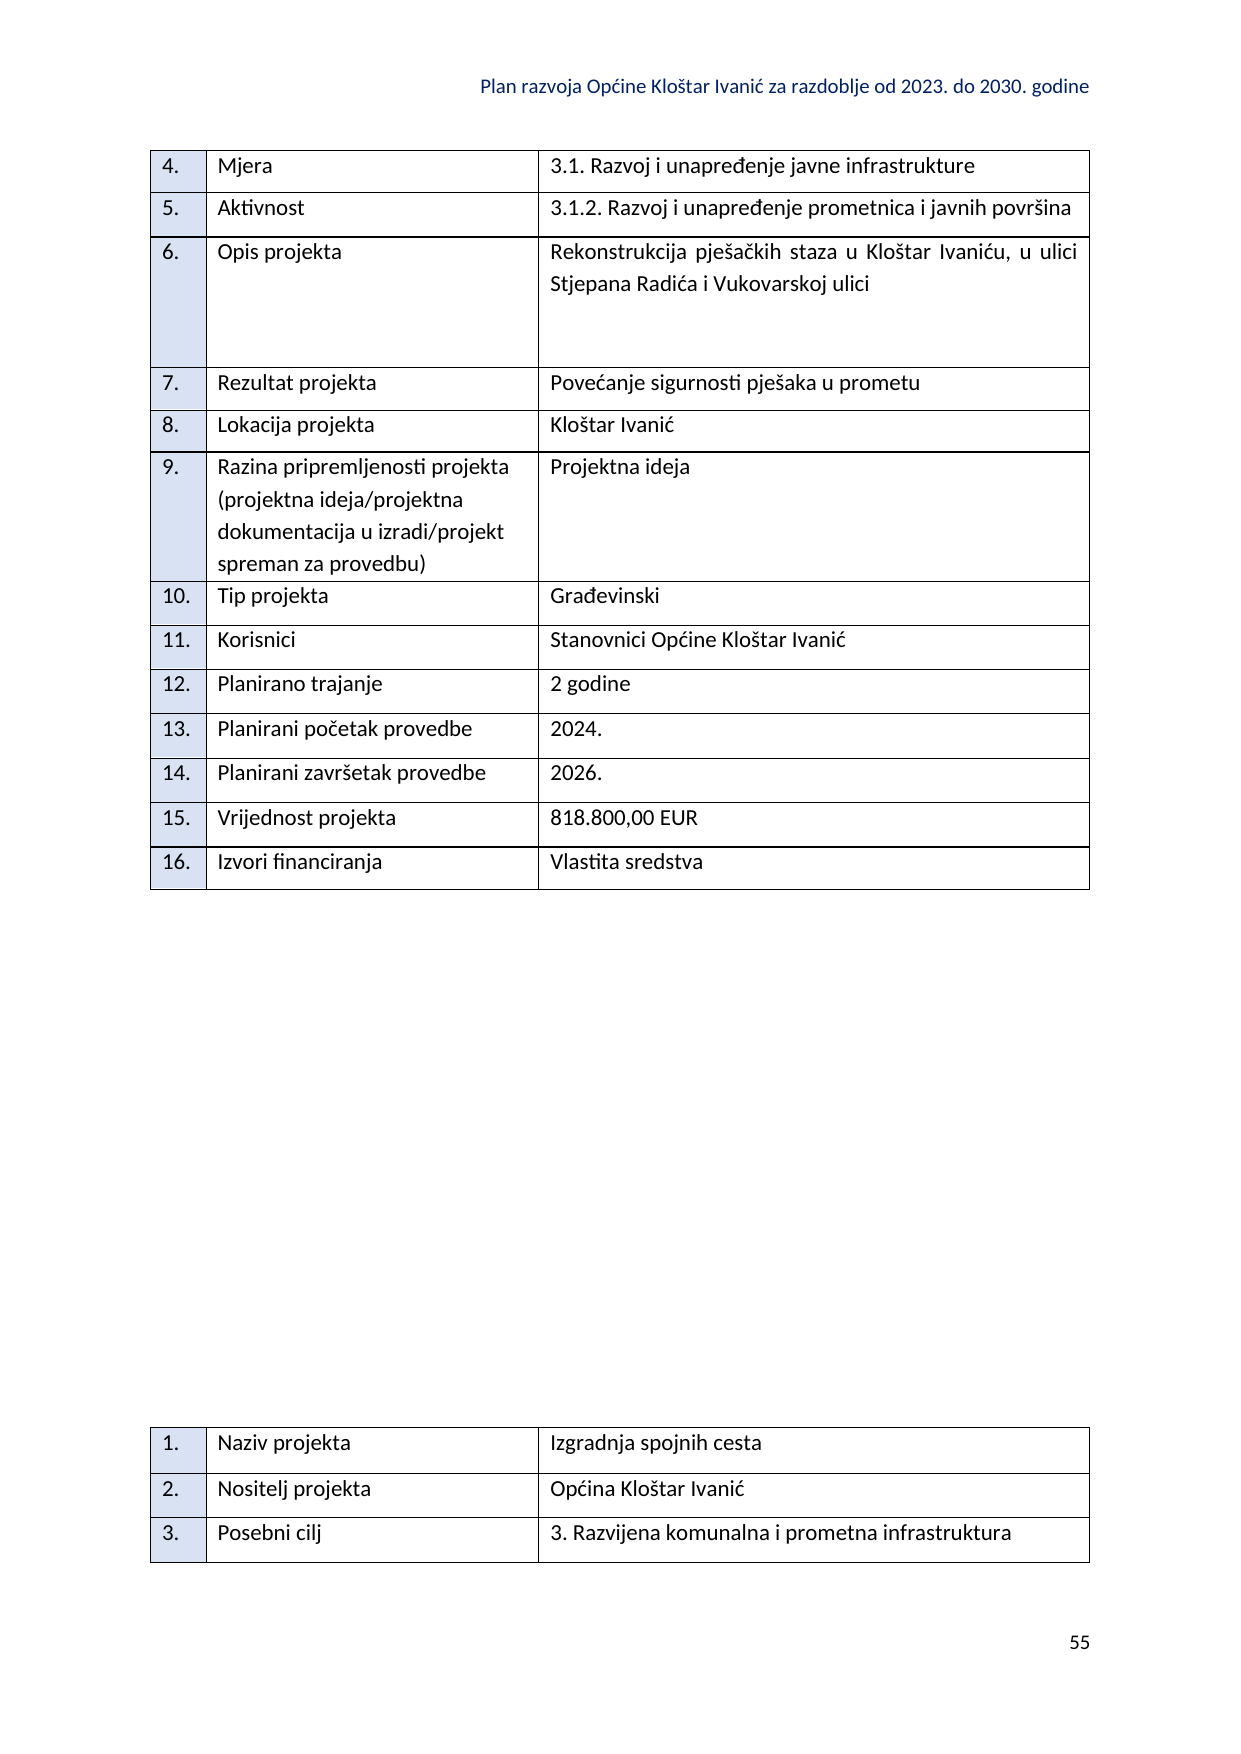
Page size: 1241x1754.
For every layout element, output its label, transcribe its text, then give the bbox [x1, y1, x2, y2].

table_cell 3.1.2. Razvoj i unapređenje prometnica i javnih površina [539, 193, 1089, 236]
table_cell Općina Kloštar Ivanić [539, 1474, 1089, 1517]
table_cell Izvori financiranja [207, 848, 538, 888]
table_cell 12. [151, 670, 206, 713]
table_cell 9. [151, 453, 206, 581]
table_cell Planirani početak provedbe [207, 714, 538, 757]
table_cell 818.800,00 EUR [539, 803, 1089, 846]
table_cell 3. Razvijena komunalna i prometna infrastruktura [539, 1518, 1089, 1562]
table_cell Razina pripremljenosti projekta (projektna ideja/projektna dokumentacija u izradi/projekt spreman za provedbu) [207, 453, 538, 581]
table_cell Rekonstrukcija pješačkih staza u Kloštar Ivaniću, u ulici Stjepana Radića i Vukovarskoj ulici [539, 238, 1089, 367]
table_cell 14. [151, 759, 206, 802]
table_cell 3.1. Razvoj i unapređenje javne infrastrukture [539, 151, 1089, 192]
table_cell 5. [151, 193, 206, 236]
table_cell Mjera [207, 151, 538, 192]
table_cell 3. [151, 1518, 206, 1562]
table_cell Građevinski [539, 582, 1089, 624]
table_cell Vlastita sredstva [539, 848, 1089, 888]
table_header Izgradnja spojnih cesta [539, 1428, 1089, 1473]
table_cell Rezultat projekta [207, 368, 538, 409]
table_cell 6. [151, 238, 206, 367]
table_cell 10. [151, 582, 206, 624]
table_cell 2026. [539, 759, 1089, 802]
table_cell Planirano trajanje [207, 670, 538, 713]
table_header 1. [151, 1428, 206, 1473]
table_cell 13. [151, 714, 206, 757]
table_cell Aktivnost [207, 193, 538, 236]
table_cell Nositelj projekta [207, 1474, 538, 1517]
table_cell 2 godine [539, 670, 1089, 713]
table_cell Tip projekta [207, 582, 538, 624]
table_cell Planirani završetak provedbe [207, 759, 538, 802]
table_cell 16. [151, 848, 206, 888]
table_cell 15. [151, 803, 206, 846]
table_cell Projektna ideja [539, 453, 1089, 581]
table_cell 11. [151, 626, 206, 668]
table_cell Kloštar Ivanić [539, 411, 1089, 451]
table_cell Vrijednost projekta [207, 803, 538, 846]
table_cell 7. [151, 368, 206, 409]
table_cell 4. [151, 151, 206, 192]
table_cell Lokacija projekta [207, 411, 538, 451]
table_cell Korisnici [207, 626, 538, 668]
table_cell Opis projekta [207, 238, 538, 367]
table_cell 2. [151, 1474, 206, 1517]
table_cell Povećanje sigurnosti pješaka u prometu [539, 368, 1089, 409]
table_cell 8. [151, 411, 206, 451]
table_cell 2024. [539, 714, 1089, 757]
table_cell Posebni cilj [207, 1518, 538, 1562]
table_header Naziv projekta [207, 1428, 538, 1473]
table_cell Stanovnici Općine Kloštar Ivanić [539, 626, 1089, 668]
